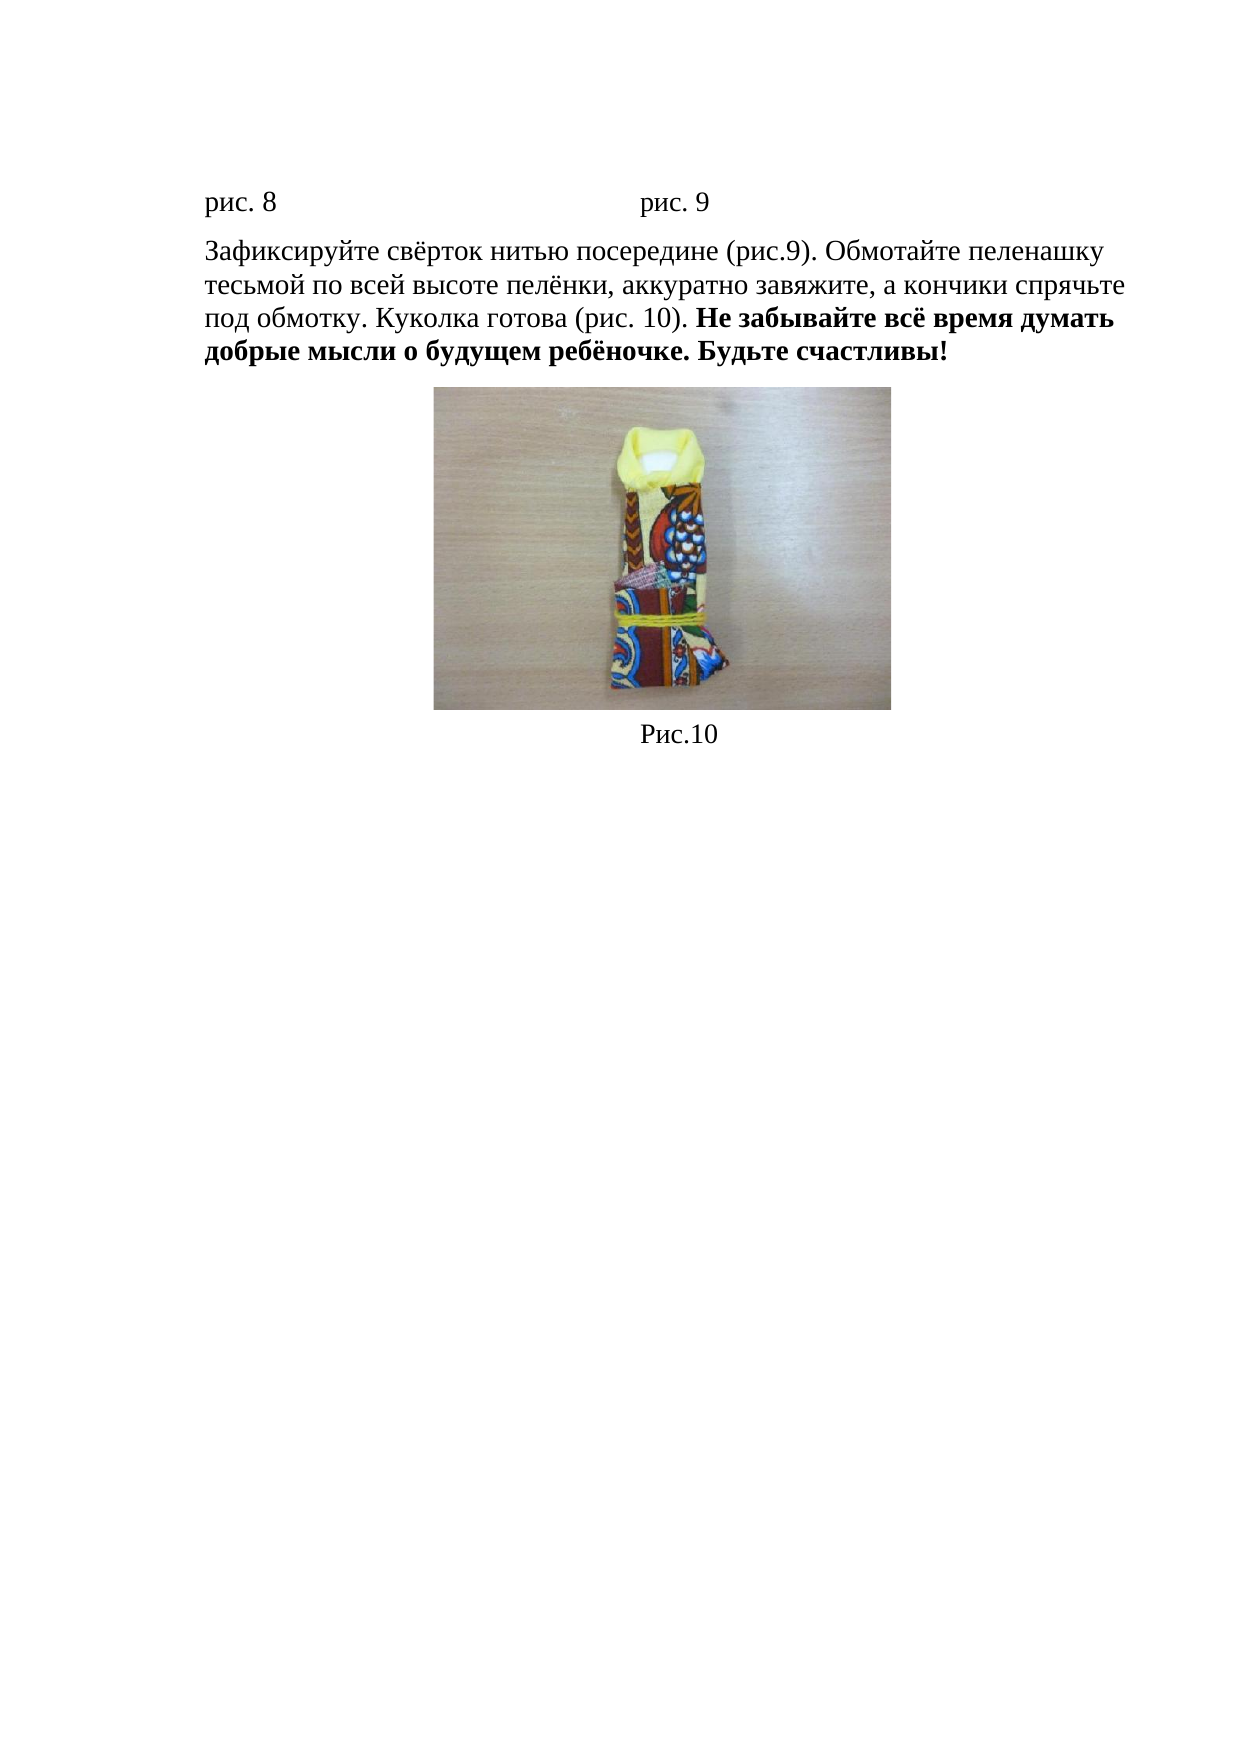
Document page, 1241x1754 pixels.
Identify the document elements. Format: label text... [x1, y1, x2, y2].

text Зафиксируйте свёрток нитью посередине (рис.9). Обмотайте пеленашку тесьмой по всей высоте пелёнки, аккуратно завяжите, а кончики спрячьте под обмотку. Куколка готова (рис. 10). Не забывайте всё время думать добрые мысли о будущем ребёночке. Будьте счастливы! [204, 234, 1152, 367]
text Рис.10 [177, 717, 1181, 749]
picture [433, 387, 892, 710]
text рис. 8 рис. 9 [204, 184, 1152, 217]
